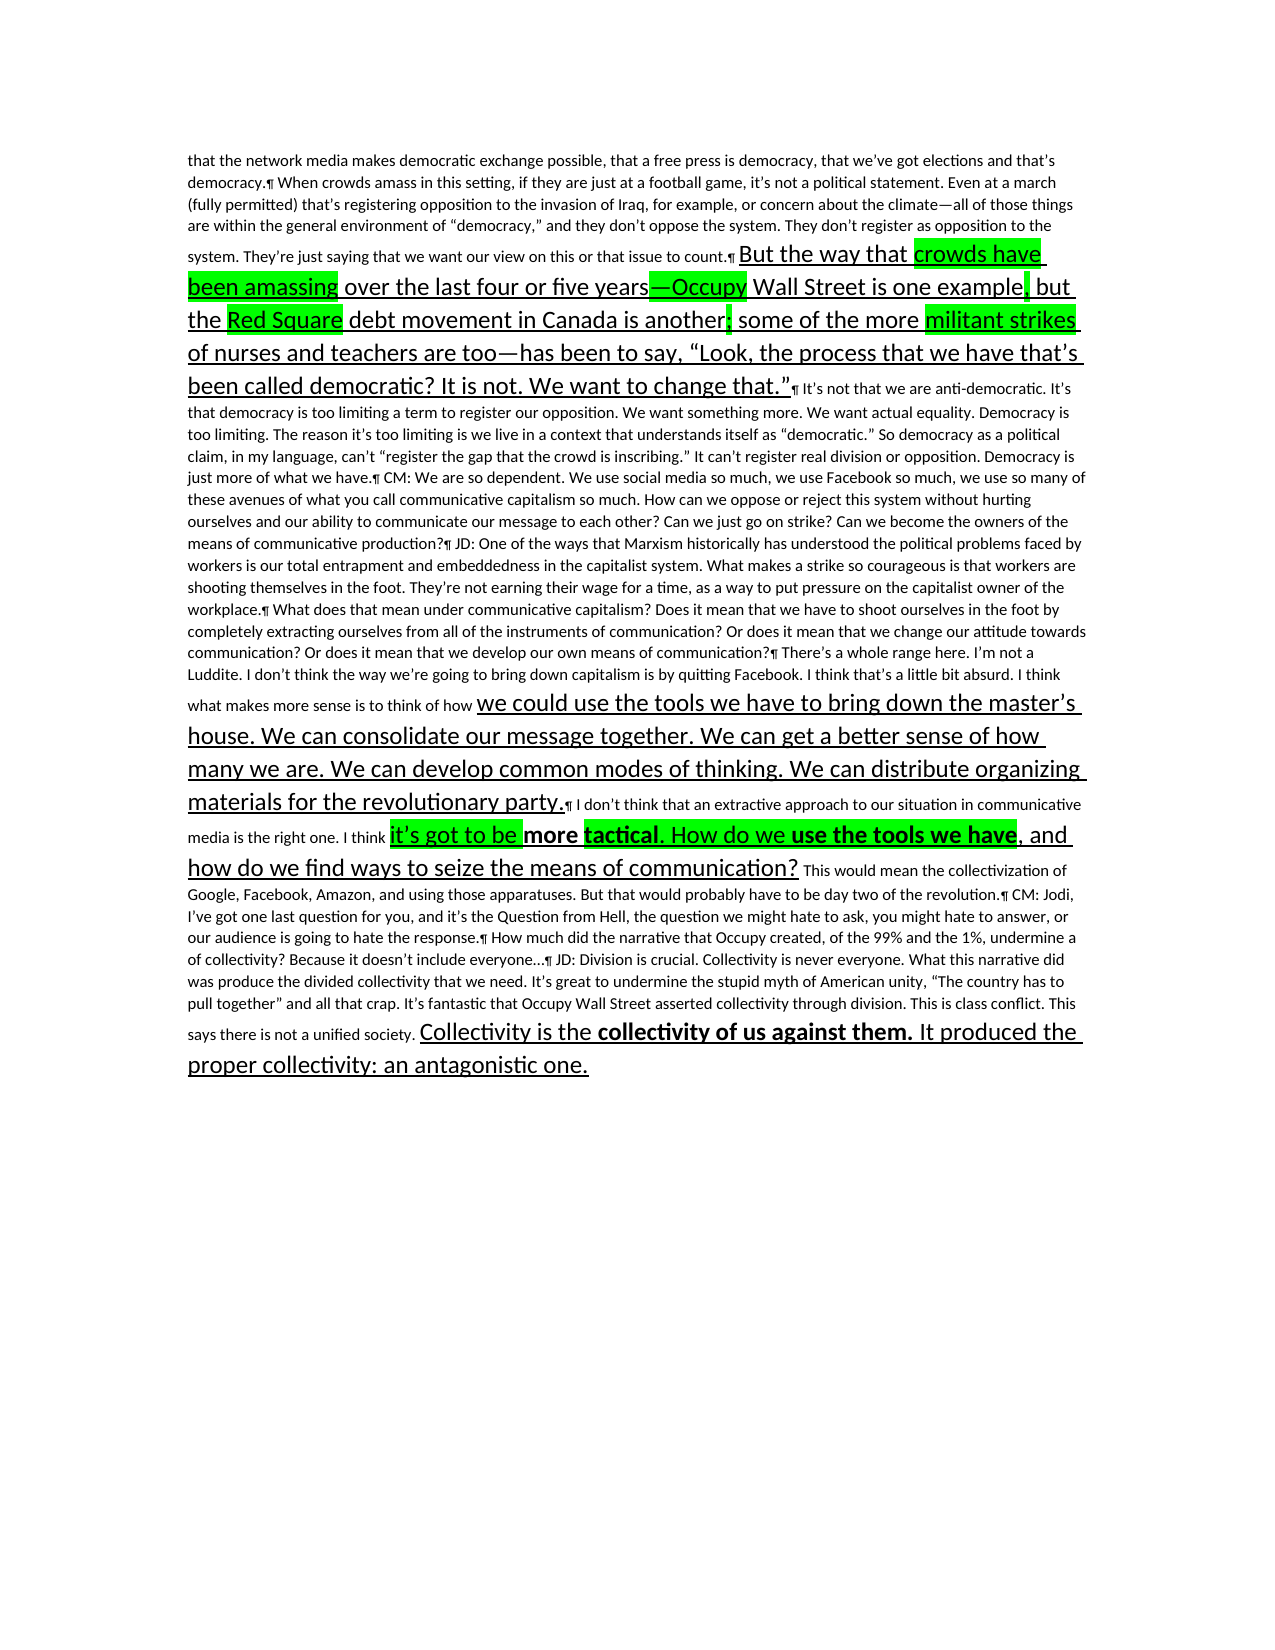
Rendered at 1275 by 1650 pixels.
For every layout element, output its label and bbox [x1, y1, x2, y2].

text [187, 150, 1087, 779]
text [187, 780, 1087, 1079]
